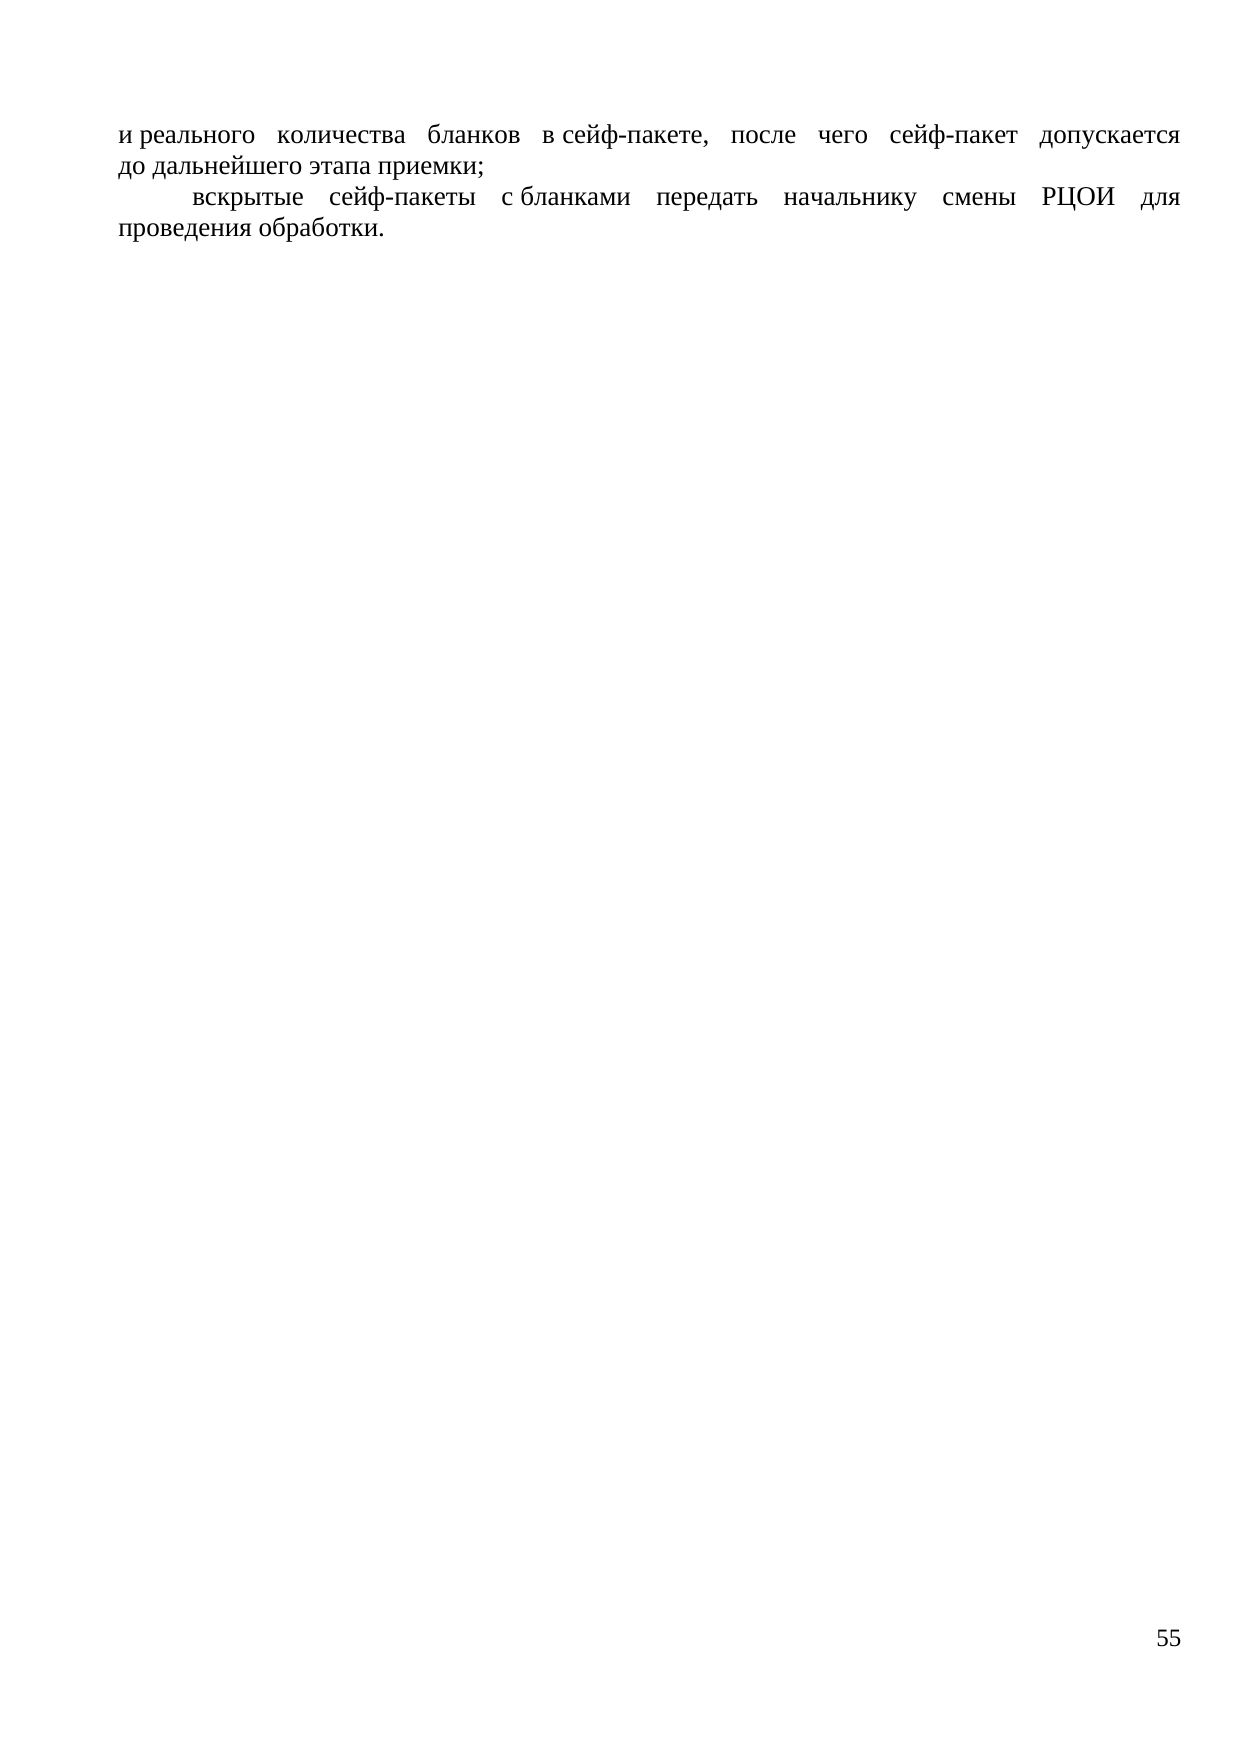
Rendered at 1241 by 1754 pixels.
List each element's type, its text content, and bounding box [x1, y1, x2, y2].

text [118, 118, 1181, 180]
text вскрытые сейф-пакеты с бланками передать начальнику смены РЦОИ для проведения обработки. [118, 180, 1181, 243]
